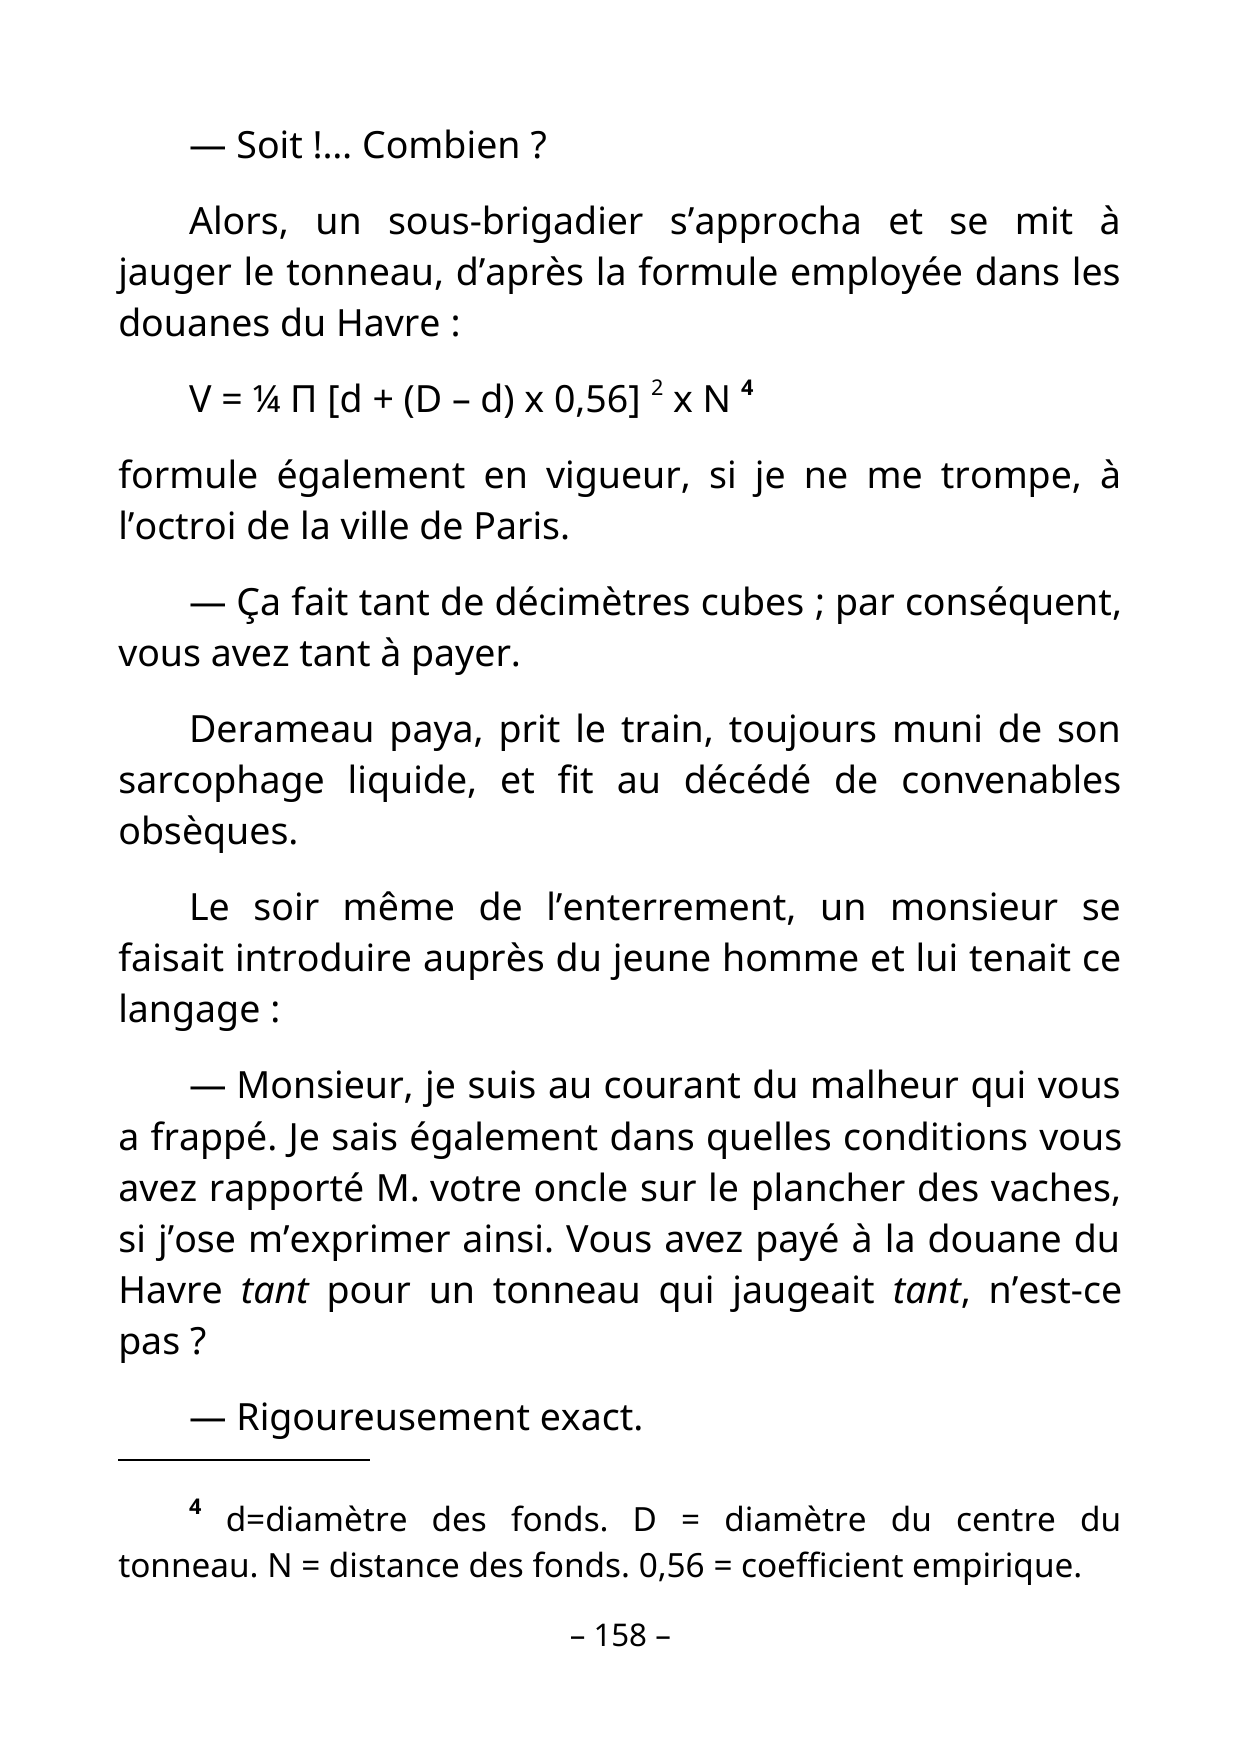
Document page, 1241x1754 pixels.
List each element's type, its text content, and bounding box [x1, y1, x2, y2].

text V = ¼ Π [d + (D – d) x 0,56] 2 x N [118, 372, 1122, 423]
text — Soit !… Combien ? [118, 118, 1122, 169]
text Derameau paya, prit le train, toujours muni de son sarcophage liquide, et fit au décédé de convenables obsèques. [118, 702, 1122, 856]
text — Ça fait tant de décimètres cubes ; par conséquent, vous avez tant à payer. [118, 575, 1122, 677]
text — Monsieur, je suis au courant du malheur qui vous a frappé. Je sais également dans quelles conditions vous avez rapporté M. votre oncle sur le plancher des vaches, si j’ose m’exprimer ainsi. Vous avez payé à la douane du Havre tant pour un tonneau qui jaugeait tant, n’est-ce pas ? [118, 1059, 1122, 1365]
text Alors, un sous-brigadier s’approcha et se mit à jauger le tonneau, d’après la formule employée dans les douanes du Havre : [118, 194, 1122, 347]
text — Rigoureusement exact. [118, 1390, 1122, 1441]
text formule également en vigueur, si je ne me trompe, à l’octroi de la ville de Paris. [118, 448, 1122, 550]
text Le soir même de l’enterrement, un monsieur se faisait introduire auprès du jeune homme et lui tenait ce langage : [118, 881, 1122, 1034]
